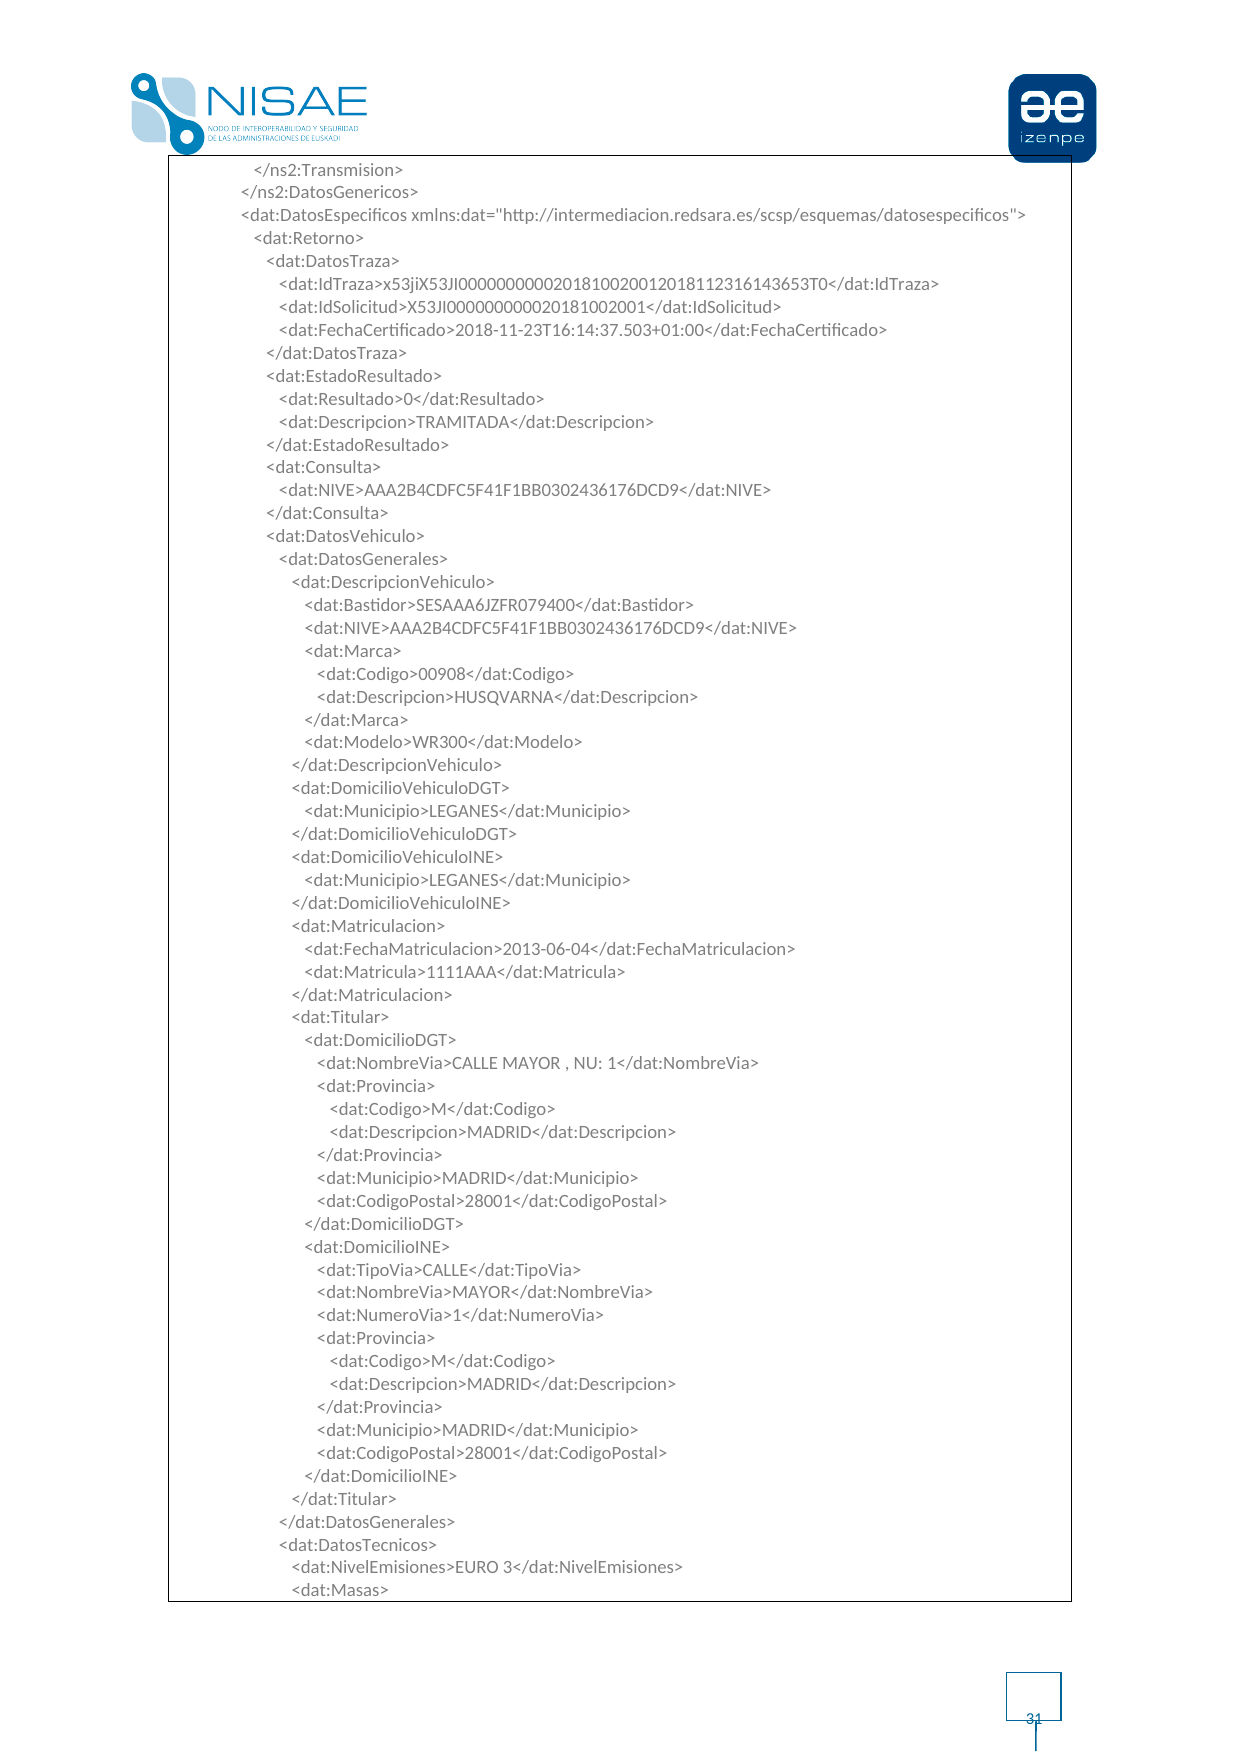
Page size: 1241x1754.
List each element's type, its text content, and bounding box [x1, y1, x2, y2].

text <dat:Descripcion>MADRID</dat:Descripcion> [177, 1372, 1063, 1395]
text <dat:FechaMatriculacion>2013-06-04</dat:FechaMatriculacion> [177, 937, 1063, 960]
text <dat:Municipio>LEGANES</dat:Municipio> [177, 868, 1063, 891]
text <dat:Marca> [177, 639, 1063, 662]
text <dat:DatosEspecificos xmlns:dat="http://intermediacion.redsara.es/scsp/esquemas/datosespecificos"> [177, 204, 1063, 227]
text </dat:Titular> [177, 1487, 1063, 1510]
text </dat:DatosTraza> [177, 341, 1063, 364]
text <dat:Codigo>00908</dat:Codigo> [177, 662, 1063, 685]
text <dat:IdTraza>x53jiX53JI0000000000201810020012018112316143653T0</dat:IdTraza> [177, 272, 1063, 295]
text <dat:Municipio>LEGANES</dat:Municipio> [177, 799, 1063, 822]
text <dat:Titular> [177, 1006, 1063, 1029]
text <dat:NIVE>AAA2B4CDFC5F41F1BB0302436176DCD9</dat:NIVE> [177, 479, 1063, 502]
text <dat:Matricula>1111AAA</dat:Matricula> [177, 960, 1063, 983]
picture [1007, 74, 1097, 163]
text </dat:DomicilioVehiculoDGT> [177, 822, 1063, 845]
text <dat:Descripcion>HUSQVARNA</dat:Descripcion> [177, 685, 1063, 708]
text <dat:CodigoPostal>28001</dat:CodigoPostal> [177, 1189, 1063, 1212]
picture [149, 73, 386, 155]
text <dat:Matriculacion> [177, 914, 1063, 937]
text <dat:Resultado>0</dat:Resultado> [177, 387, 1063, 410]
text <dat:DatosTraza> [177, 249, 1063, 272]
text <dat:TipoVia>CALLE</dat:TipoVia> [177, 1258, 1063, 1281]
text </dat:Provincia> [177, 1143, 1063, 1166]
text </ns2:DatosGenericos> [177, 181, 1063, 204]
text <dat:DatosTecnicos> [177, 1533, 1063, 1556]
text <dat:Retorno> [177, 227, 1063, 249]
text <dat:FechaCertificado>2018-11-23T16:14:37.503+01:00</dat:FechaCertificado> [177, 318, 1063, 341]
text </dat:DescripcionVehiculo> [177, 754, 1063, 777]
text </dat:Marca> [177, 708, 1063, 731]
picture [139, 81, 148, 90]
text </dat:Provincia> [177, 1395, 1063, 1418]
text <dat:EstadoResultado> [177, 364, 1063, 387]
text <dat:NumeroVia>1</dat:NumeroVia> [177, 1304, 1063, 1327]
text <dat:Codigo>M</dat:Codigo> [177, 1349, 1063, 1372]
text <dat:DomicilioVehiculoINE> [177, 845, 1063, 868]
text <dat:Provincia> [177, 1074, 1063, 1097]
text <dat:Municipio>MADRID</dat:Municipio> [177, 1418, 1063, 1441]
text <dat:DatosVehiculo> [177, 524, 1063, 547]
text </dat:Matriculacion> [177, 983, 1063, 1006]
text <dat:IdSolicitud>X53JI000000000020181002001</dat:IdSolicitud> [177, 295, 1063, 318]
text <dat:NombreVia>MAYOR</dat:NombreVia> [177, 1281, 1063, 1304]
text <dat:Bastidor>SESAAA6JZFR079400</dat:Bastidor> [177, 593, 1063, 616]
text <dat:Provincia> [177, 1327, 1063, 1349]
text <dat:NombreVia>CALLE MAYOR , NU: 1</dat:NombreVia> [177, 1052, 1063, 1074]
text <dat:NivelEmisiones>EURO 3</dat:NivelEmisiones> [177, 1556, 1063, 1579]
text <dat:DescripcionVehiculo> [177, 570, 1063, 593]
text </dat:Consulta> [177, 502, 1063, 524]
text <dat:DomicilioINE> [177, 1235, 1063, 1258]
text </dat:DomicilioDGT> [177, 1212, 1063, 1235]
picture [118, 73, 180, 155]
picture [181, 131, 193, 143]
text <dat:DomicilioDGT> [177, 1029, 1063, 1052]
text <dat:Descripcion>TRAMITADA</dat:Descripcion> [177, 410, 1063, 433]
text </dat:EstadoResultado> [177, 433, 1063, 456]
text <dat:Masas> [177, 1579, 1063, 1601]
text <dat:CodigoPostal>28001</dat:CodigoPostal> [177, 1441, 1063, 1464]
text <dat:DatosGenerales> [177, 547, 1063, 570]
text <dat:Municipio>MADRID</dat:Municipio> [177, 1166, 1063, 1189]
text </dat:DomicilioINE> [177, 1464, 1063, 1487]
text <dat:Consulta> [177, 456, 1063, 479]
text </ns2:Transmision> [169, 156, 1071, 181]
text <dat:DomicilioVehiculoDGT> [177, 777, 1063, 799]
text </dat:DomicilioVehiculoINE> [177, 891, 1063, 914]
text <dat:Descripcion>MADRID</dat:Descripcion> [177, 1120, 1063, 1143]
text <dat:NIVE>AAA2B4CDFC5F41F1BB0302436176DCD9</dat:NIVE> [177, 616, 1063, 639]
text <dat:Modelo>WR300</dat:Modelo> [177, 731, 1063, 754]
text <dat:Codigo>M</dat:Codigo> [177, 1097, 1063, 1120]
text </dat:DatosGenerales> [177, 1510, 1063, 1533]
